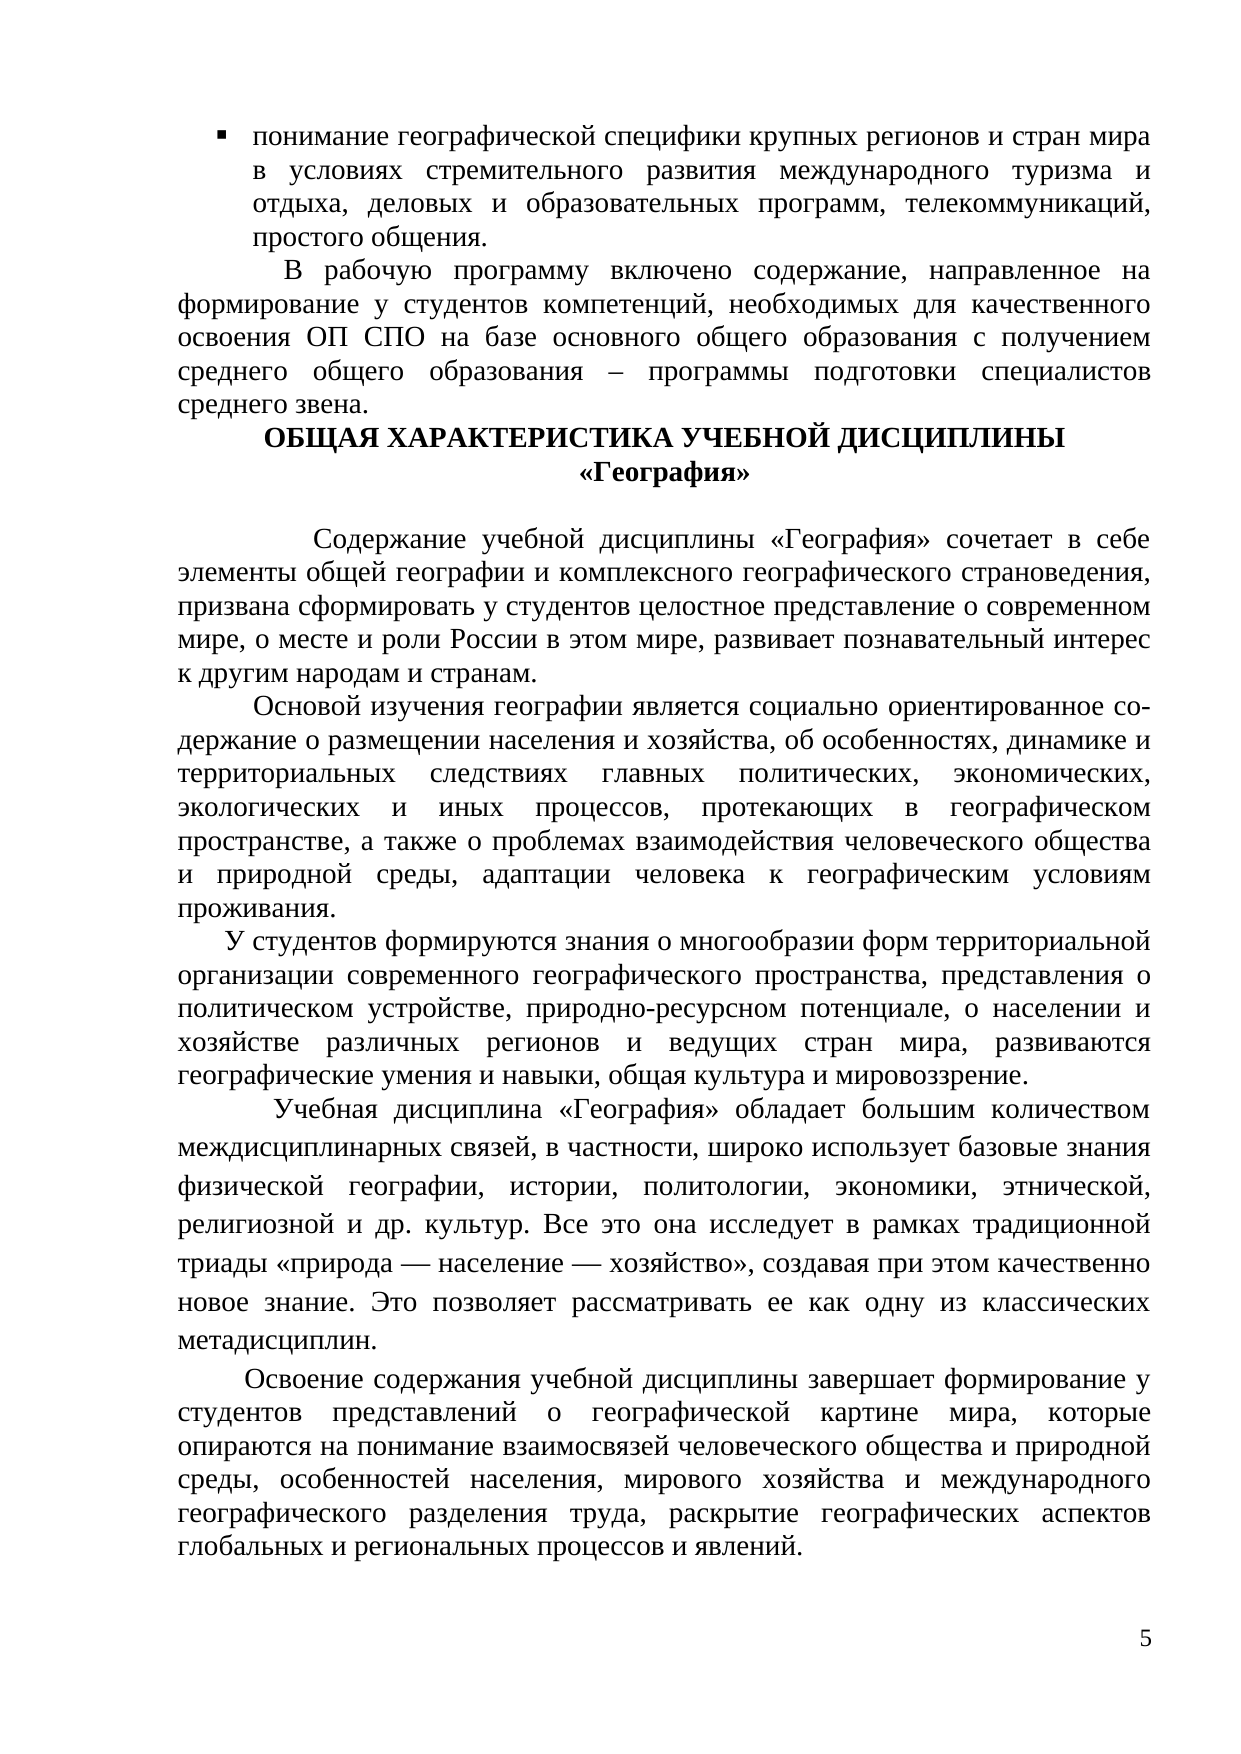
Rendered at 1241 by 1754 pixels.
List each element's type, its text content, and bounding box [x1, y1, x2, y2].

text Основой изучения географии является социально ориентированное со-держание о размещении населения и хозяйства, об особенностях, динамике и территориальных следствиях главных политических, экономических, экологических и иных процессов, протекающих в географическом пространстве, а также о проблемах взаимодействия человеческого общества и природной среды, адаптации человека к географическим условиям проживания. [177, 688, 1152, 923]
text «География» [177, 454, 1152, 487]
text Учебная дисциплина «География» обладает большим количеством междисциплинарных связей, в частности, широко использует базовые знания физической географии, истории, политологии, экономики, этнической, религиозной и др. культур. Все это она исследует в рамках традиционной триады «природа — население — хозяйство», создавая при этом качественно новое знание. Это позволяет рассматривать ее как одну из классических метадисциплин. [177, 1091, 1152, 1356]
text В рабочую программу включено содержание, направленное на формирование у студентов компетенций, необходимых для качественного освоения ОП СПО на базе основного общего образования с получением среднего общего образования – программы подготовки специалистов среднего звена. [177, 252, 1152, 420]
list понимание географической специфики крупных регионов и стран мира в условиях стремительного развития международного туризма и отдыха, деловых и образовательных программ, телекоммуникаций, простого общения. [215, 118, 1152, 252]
text ОБЩАЯ ХАРАКТЕРИСТИКА УЧЕБНОЙ ДИСЦИПЛИНЫ [177, 420, 1152, 454]
text Освоение содержания учебной дисциплины завершает формирование у студентов представлений о географической картине мира, которые опираются на понимание взаимосвязей человеческого общества и природной среды, особенностей населения, мирового хозяйства и международного географического разделения труда, раскрытие географических аспектов глобальных и региональных процессов и явлений. [177, 1361, 1152, 1562]
text У студентов формируются знания о многообразии форм территориальной организации современного географического пространства, представления о политическом устройстве, природно-ресурсном потенциале, о населении и хозяйстве различных регионов и ведущих стран мира, развиваются географические умения и навыки, общая культура и мировоззрение. [177, 923, 1152, 1091]
text Содержание учебной дисциплины «География» сочетает в себе элементы общей географии и комплексного географического страноведения, призвана сформировать у студентов целостное представление о современном мире, о месте и роли России в этом мире, развивает познавательный интерес к другим народам и странам. [177, 521, 1152, 688]
